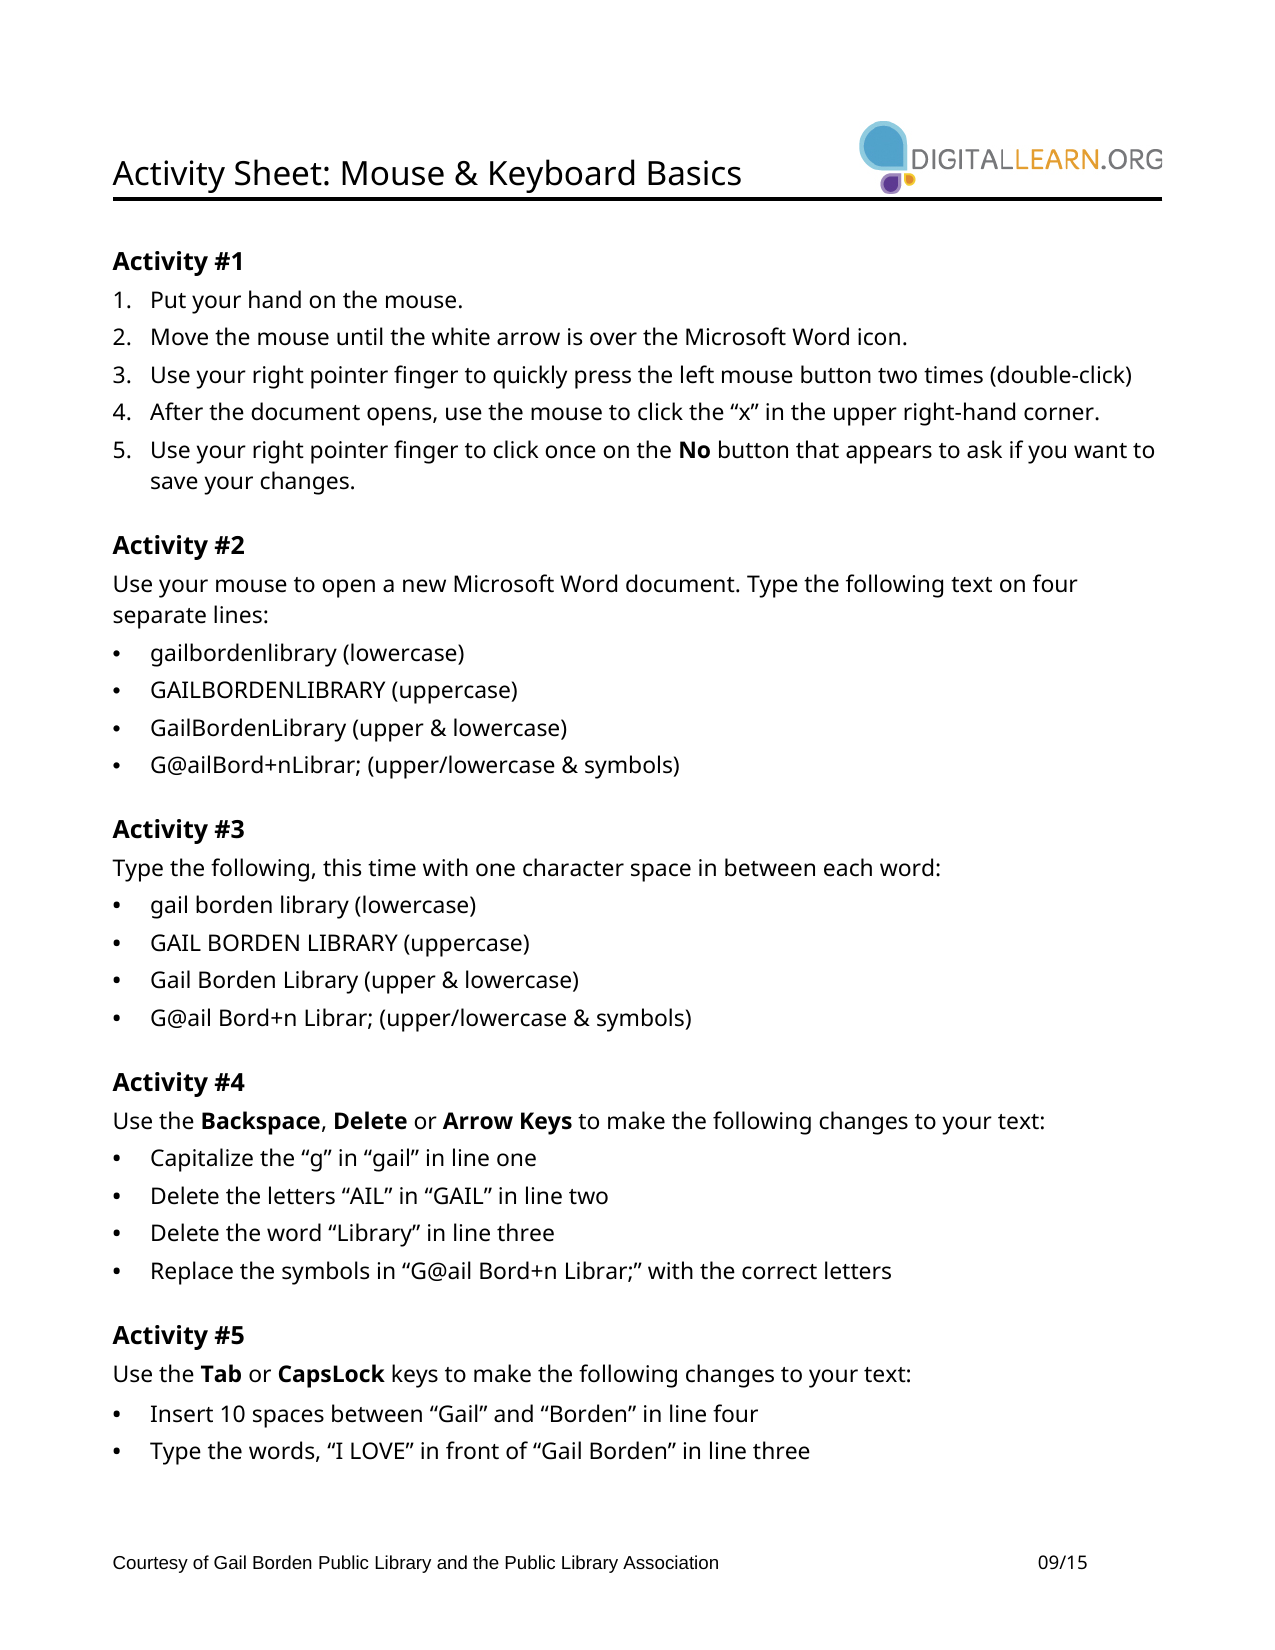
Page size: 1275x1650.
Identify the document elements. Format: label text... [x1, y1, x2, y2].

list Use your right pointer finger to click once on the No button that appears to ask if you want to save your changes. [112, 434, 1162, 496]
list Move the mouse until the white arrow is over the Microsoft Word icon. [112, 321, 1162, 353]
list Insert 10 spaces between “Gail” and “Borden” in line four [112, 1398, 1162, 1429]
list Delete the word “Library” in line three [112, 1217, 1162, 1248]
list gailbordenlibrary (lowercase) [112, 637, 1162, 668]
text Use your mouse to open a new Microsoft Word document. Type the following text on four separate lines: [112, 568, 1162, 630]
text Use the Backspace, Delete or Arrow Keys to make the following changes to your text: [112, 1105, 1162, 1136]
list G@ailBord+nLibrar; (upper/lowercase & symbols) [112, 749, 1162, 780]
list Delete the letters “AIL” in “GAIL” in line two [112, 1180, 1162, 1211]
list Use your right pointer finger to quickly press the left mouse button two times (double-click) [112, 359, 1162, 390]
list Type the words, “I LOVE” in front of “Gail Borden” in line three [112, 1435, 1162, 1466]
list GAILBORDENLIBRARY (uppercase) [112, 674, 1162, 705]
text Activity Sheet: Mouse & Keyboard Basics [112, 150, 1162, 201]
text Activity #1 [112, 243, 1162, 278]
text Activity #5 [112, 1317, 1162, 1351]
text Use the Tab or CapsLock keys to make the following changes to your text: [112, 1358, 1162, 1389]
list Capitalize the “g” in “gail” in line one [112, 1142, 1162, 1173]
text Activity #2 [112, 528, 1162, 562]
list GAIL BORDEN LIBRARY (uppercase) [112, 927, 1162, 958]
text Type the following, this time with one character space in between each word: [112, 852, 1162, 883]
list Gail Borden Library (upper & lowercase) [112, 964, 1162, 996]
picture [859, 121, 1163, 194]
list Put your hand on the mouse. [112, 284, 1162, 315]
list gail borden library (lowercase) [112, 889, 1162, 921]
list GailBordenLibrary (upper & lowercase) [112, 712, 1162, 743]
text Activity #4 [112, 1064, 1162, 1098]
list After the document opens, use the mouse to click the “x” in the upper right-hand corner. [112, 396, 1162, 428]
list Replace the symbols in “G@ail Bord+n Librar;” with the correct letters [112, 1255, 1162, 1286]
list G@ail Bord+n Librar; (upper/lowercase & symbols) [112, 1002, 1162, 1033]
text Activity #3 [112, 812, 1162, 846]
